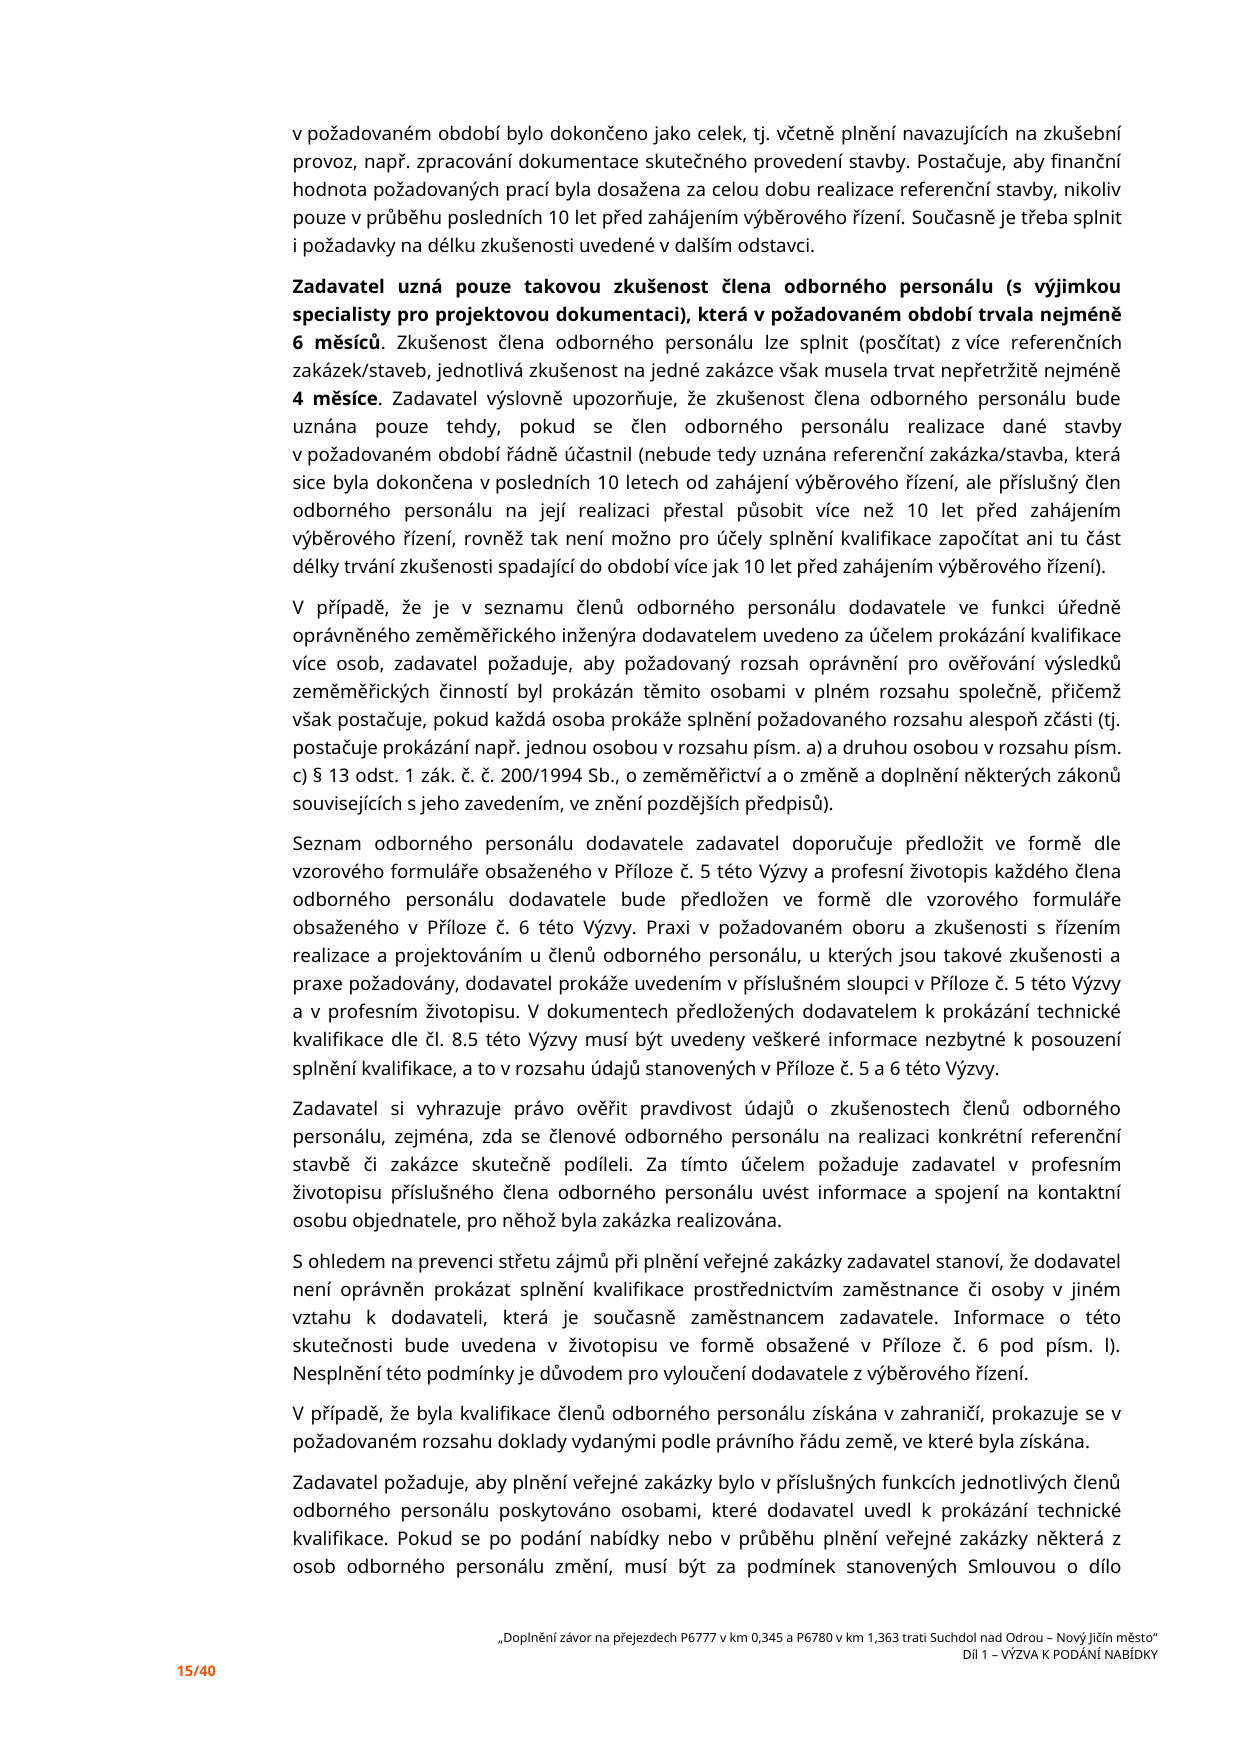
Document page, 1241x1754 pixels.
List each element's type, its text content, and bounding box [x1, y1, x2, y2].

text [292, 121, 1122, 258]
text Zadavatel si vyhrazuje právo ověřit pravdivost údajů o zkušenostech členů odborného personálu, zejména, zda se členové odborného personálu na realizaci konkrétní referenční stavbě či zakázce skutečně podíleli. Za tímto účelem požaduje zadavatel v profesním životopisu příslušného člena odborného personálu uvést informace a spojení na kontaktní osobu objednatele, pro něhož byla zakázka realizována. [292, 1095, 1122, 1233]
text V případě, že byla kvalifikace členů odborného personálu získána v zahraničí, prokazuje se v požadovaném rozsahu doklady vydanými podle právního řádu země, ve které byla získána. [292, 1401, 1122, 1454]
text Zadavatel uzná pouze takovou zkušenost člena odborného personálu (s výjimkou specialisty pro projektovou dokumentaci), která v požadovaném období trvala nejméně 6 měsíců. Zkušenost člena odborného personálu lze splnit (posčítat) z více referenčních zakázek/staveb, jednotlivá zkušenost na jedné zakázce však musela trvat nepřetržitě nejméně 4 měsíce. Zadavatel výslovně upozorňuje, že zkušenost člena odborného personálu bude uznána pouze tehdy, pokud se člen odborného personálu realizace dané stavby v požadovaném období řádně účastnil (nebude tedy uznána referenční zakázka/stavba, která sice byla dokončena v posledních 10 letech od zahájení výběrového řízení, ale příslušný člen odborného personálu na její realizaci přestal působit více než 10 let před zahájením výběrového řízení, rovněž tak není možno pro účely splnění kvalifikace započítat ani tu část délky trvání zkušenosti spadající do období více jak 10 let před zahájením výběrového řízení). [292, 273, 1122, 579]
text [292, 1469, 1122, 1579]
text Seznam odborného personálu dodavatele zadavatel doporučuje předložit ve formě dle vzorového formuláře obsaženého v Příloze č. 5 této Výzvy a profesní životopis každého člena odborného personálu dodavatele bude předložen ve formě dle vzorového formuláře obsaženého v Příloze č. 6 této Výzvy. Praxi v požadovaném oboru a zkušenosti s řízením realizace a projektováním u členů odborného personálu, u kterých jsou takové zkušenosti a praxe požadovány, dodavatel prokáže uvedením v příslušném sloupci v Příloze č. 5 této Výzvy a v profesním životopisu. V dokumentech předložených dodavatelem k prokázání technické kvalifikace dle čl. 8.5 této Výzvy musí být uvedeny veškeré informace nezbytné k posouzení splnění kvalifikace, a to v rozsahu údajů stanovených v Příloze č. 5 a 6 této Výzvy. [292, 831, 1122, 1080]
text V případě, že je v seznamu členů odborného personálu dodavatele ve funkci úředně oprávněného zeměměřického inženýra dodavatelem uvedeno za účelem prokázání kvalifikace více osob, zadavatel požaduje, aby požadovaný rozsah oprávnění pro ověřování výsledků zeměměřických činností byl prokázán těmito osobami v plném rozsahu společně, přičemž však postačuje, pokud každá osoba prokáže splnění požadovaného rozsahu alespoň zčásti (tj. postačuje prokázání např. jednou osobou v rozsahu písm. a) a druhou osobou v rozsahu písm. c) § 13 odst. 1 zák. č. č. 200/1994 Sb., o zeměměřictví a o změně a doplnění některých zákonů souvisejících s jeho zavedením, ve znění pozdějších předpisů). [292, 594, 1122, 816]
text S ohledem na prevenci střetu zájmů při plnění veřejné zakázky zadavatel stanoví, že dodavatel není oprávněn prokázat splnění kvalifikace prostřednictvím zaměstnance či osoby v jiném vztahu k dodavateli, která je současně zaměstnancem zadavatele. Informace o této skutečnosti bude uvedena v životopisu ve formě obsažené v Příloze č. 6 pod písm. l). Nesplnění této podmínky je důvodem pro vyloučení dodavatele z výběrového řízení. [292, 1248, 1122, 1386]
